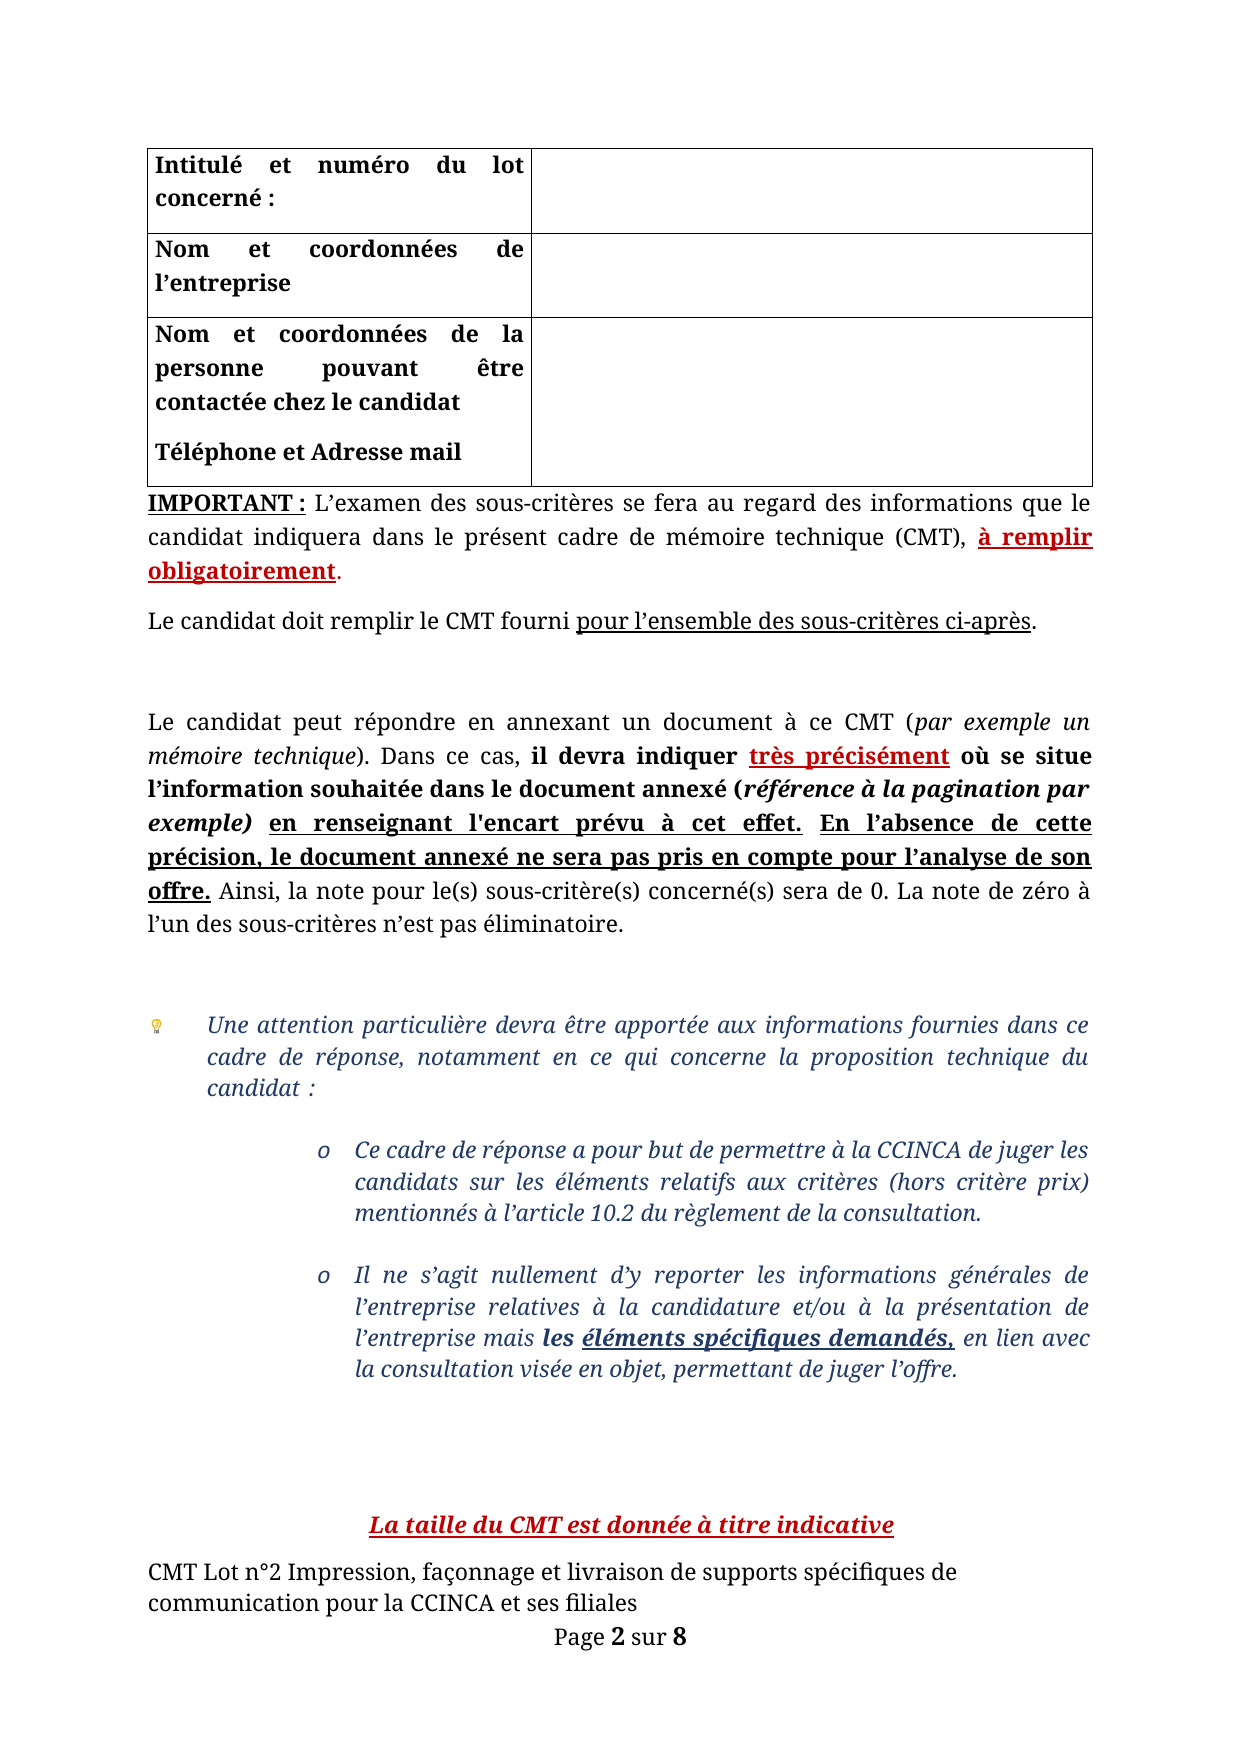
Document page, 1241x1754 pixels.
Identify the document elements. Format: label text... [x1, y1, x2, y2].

table_header Intitulé et numéro du lot concerné : [148, 149, 531, 232]
table_cell Nom et coordonnées de la personne pouvant être contactée chez le candidat Téléphone et Adresse mail [148, 318, 531, 486]
list Ce cadre de réponse a pour but de permettre à la CCINCA de juger les candidats sur les éléments relatifs aux critères (hors critère prix) mentionnés à l’article 10.2 du règlement de la consultation. [317, 1134, 1093, 1228]
text La taille du CMT est donnée à titre indicative [295, 1509, 1093, 1541]
text IMPORTANT : L’examen des sous-critères se fera au regard des informations que le candidat indiquera dans le présent cadre de mémoire technique (CMT), à remplir obligatoirement. [148, 487, 1093, 586]
table_cell [532, 234, 1092, 317]
picture [148, 1017, 166, 1034]
table_header [532, 149, 1092, 232]
table_cell Nom et coordonnées de l’entreprise [148, 234, 531, 317]
text Le candidat peut répondre en annexant un document à ce CMT (par exemple un mémoire technique). Dans ce cas, il devra indiquer très précisément où se situe l’information souhaitée dans le document annexé (référence à la pagination par exemple) en renseignant l'encart prévu à cet effet. En l’absence de cette précision, le document annexé ne sera pas pris en compte pour l’analyse de son offre. Ainsi, la note pour le(s) sous-critère(s) concerné(s) sera de 0. La note de zéro à l’un des sous-critères n’est pas éliminatoire. [148, 706, 1093, 940]
table_cell [532, 318, 1092, 486]
list Il ne s’agit nullement d’y reporter les informations générales de l’entreprise relatives à la candidature et/ou à la présentation de l’entreprise mais les éléments spécifiques demandés, en lien avec la consultation visée en objet, permettant de juger l’offre. [317, 1259, 1093, 1384]
list Une attention particulière devra être apportée aux informations fournies dans ce cadre de réponse, notamment en ce qui concerne la proposition technique du candidat : [148, 1009, 1093, 1103]
text Le candidat doit remplir le CMT fourni pour l’ensemble des sous-critères ci-après. [148, 605, 1093, 636]
